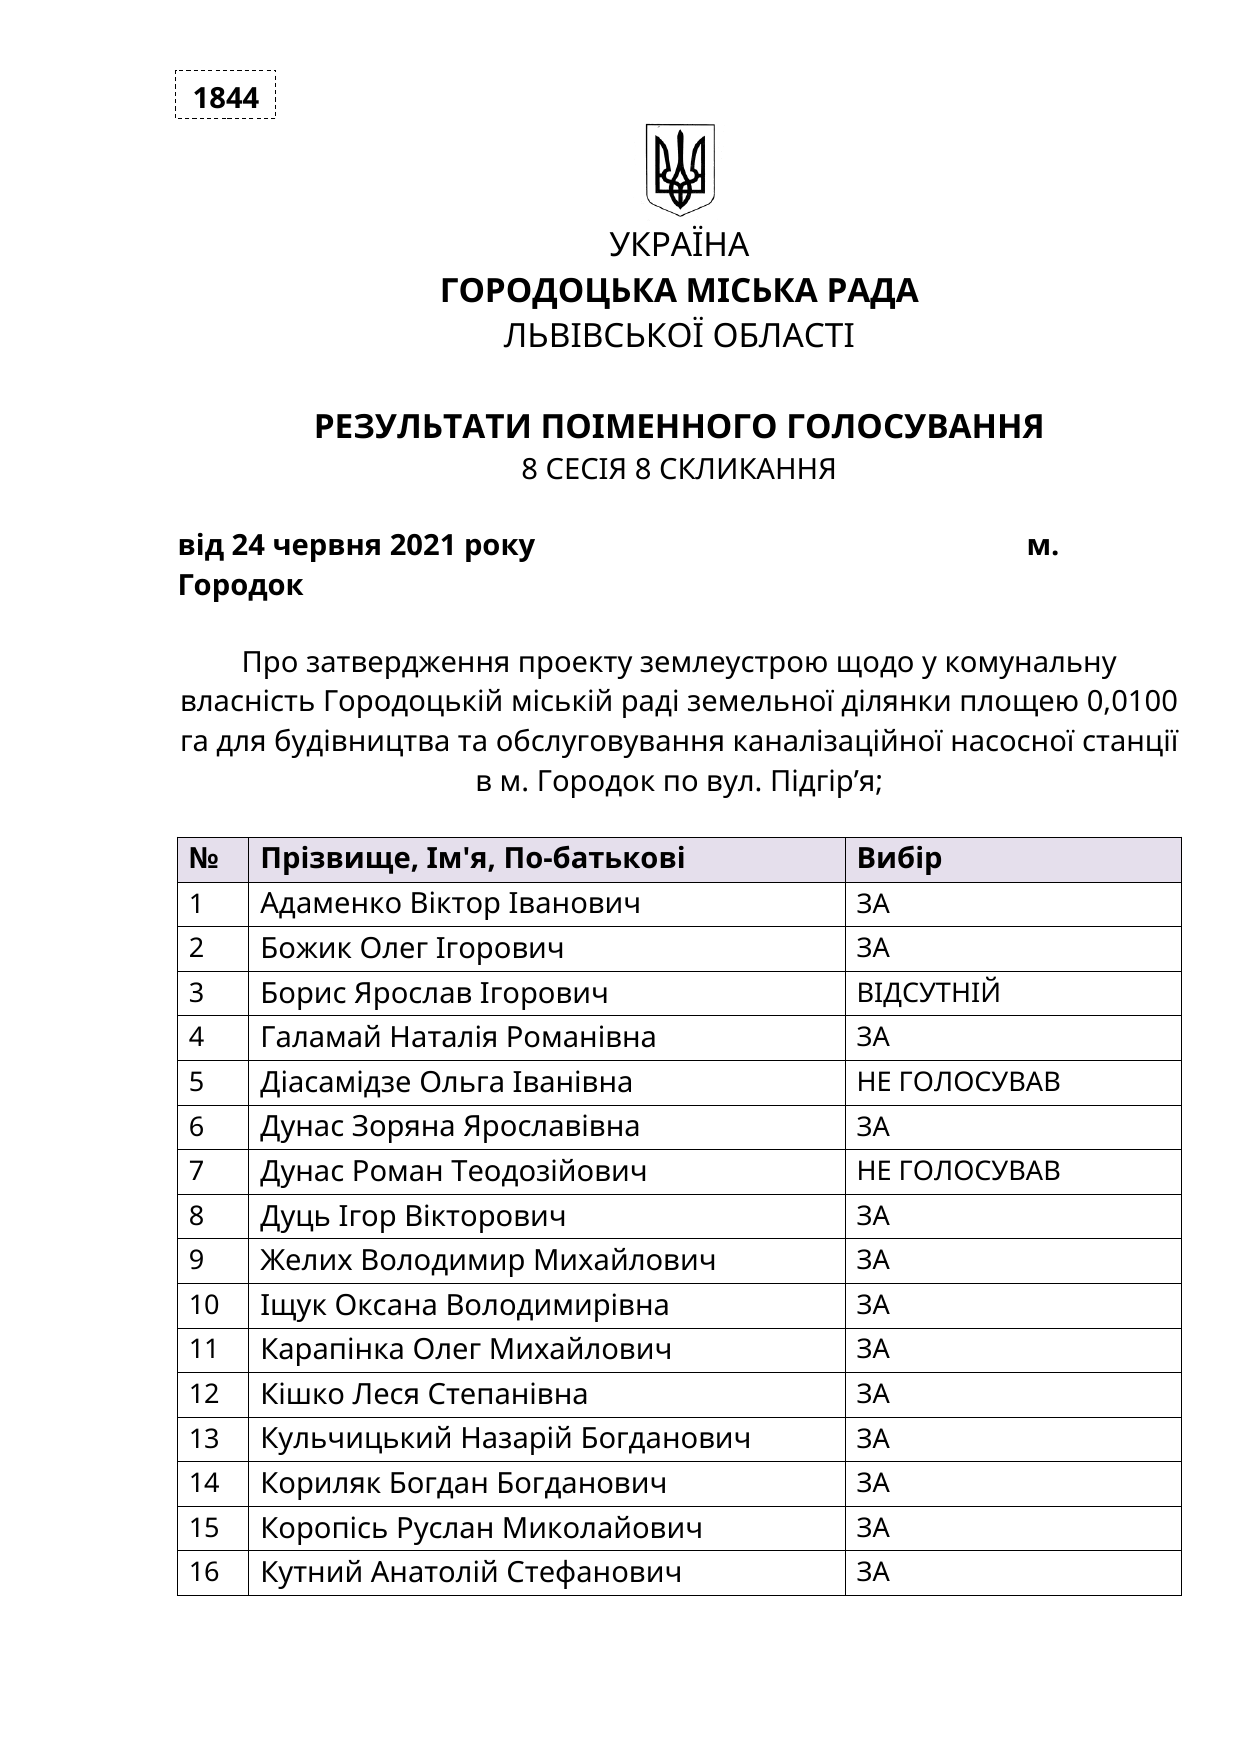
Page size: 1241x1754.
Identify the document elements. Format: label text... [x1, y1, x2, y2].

text Про затвердження проекту землеустрою щодо у комунальну власність Городоцькій міській раді земельної ділянки площею 0,0100 га для будівництва та обслуговування каналізаційної насосної станції в м. Городок по вул. Підгір’я; [177, 641, 1181, 800]
table_cell Дуць Ігор Вікторович [249, 1195, 845, 1238]
table_cell ЗА [846, 1462, 1181, 1506]
table_cell 9 [178, 1239, 248, 1283]
picture [633, 118, 726, 221]
table_cell 3 [178, 972, 248, 1015]
table_cell Божик Олег Ігорович [249, 927, 845, 971]
table_cell Желих Володимир Михайлович [249, 1239, 845, 1283]
table_cell Дунас Зоряна Ярославівна [249, 1106, 845, 1149]
table_header № [178, 838, 248, 882]
table_cell 8 [178, 1195, 248, 1238]
table_cell Кориляк Богдан Богданович [249, 1462, 845, 1506]
table_cell Борис Ярослав Ігорович [249, 972, 845, 1015]
table_cell Кішко Леся Степанівна [249, 1373, 845, 1417]
table_cell 2 [178, 927, 248, 971]
table_cell 7 [178, 1150, 248, 1194]
table_cell 16 [178, 1551, 248, 1595]
table_cell Адаменко Віктор Іванович [249, 883, 845, 926]
table_cell НЕ ГОЛОСУВАВ [846, 1150, 1181, 1194]
text 8 СЕСІЯ 8 СКЛИКАННЯ [177, 448, 1181, 488]
table_cell Коропісь Руслан Миколайович [249, 1507, 845, 1550]
table_cell 13 [178, 1418, 248, 1461]
table_cell ЗА [846, 1373, 1181, 1417]
text УКРАЇНА [177, 221, 1181, 266]
table_cell 14 [178, 1462, 248, 1506]
table_header Прізвище, Ім'я, По-батькові [249, 838, 845, 882]
table_cell 1 [178, 883, 248, 926]
table_cell ЗА [846, 927, 1181, 971]
table_cell 5 [178, 1061, 248, 1104]
table_cell 11 [178, 1329, 248, 1372]
text ГОРОДОЦЬКА МІСЬКА РАДА [177, 266, 1181, 312]
table_cell Карапінка Олег Михайлович [249, 1329, 845, 1372]
table_cell ЗА [846, 1016, 1181, 1060]
table_cell ЗА [846, 1551, 1181, 1595]
table_cell ЗА [846, 1239, 1181, 1283]
table_cell Іщук Оксана Володимирівна [249, 1284, 845, 1327]
table_cell ВІДСУТНІЙ [846, 972, 1181, 1015]
table_cell ЗА [846, 883, 1181, 926]
table_cell ЗА [846, 1284, 1181, 1327]
text ЛЬВІВСЬКОЇ ОБЛАСТІ [177, 312, 1181, 357]
table_cell 4 [178, 1016, 248, 1060]
table_cell Кульчицький Назарій Богданович [249, 1418, 845, 1461]
text РЕЗУЛЬТАТИ ПОІМЕННОГО ГОЛОСУВАННЯ [177, 403, 1181, 448]
table_cell Діасамідзе Ольга Іванівна [249, 1061, 845, 1104]
table_cell ЗА [846, 1195, 1181, 1238]
table_cell 6 [178, 1106, 248, 1149]
table_cell 12 [178, 1373, 248, 1417]
table_cell Дунас Роман Теодозійович [249, 1150, 845, 1194]
table_cell Галамай Наталія Романівна [249, 1016, 845, 1060]
table_cell Кутний Анатолій Стефанович [249, 1551, 845, 1595]
table_cell ЗА [846, 1329, 1181, 1372]
table_cell ЗА [846, 1106, 1181, 1149]
table_header Вибір [846, 838, 1181, 882]
table_cell ЗА [846, 1507, 1181, 1550]
text від 24 червня 2021 року м. Городок [177, 525, 1181, 604]
table_cell 10 [178, 1284, 248, 1327]
table_cell 15 [178, 1507, 248, 1550]
table_cell НЕ ГОЛОСУВАВ [846, 1061, 1181, 1104]
table_cell ЗА [846, 1418, 1181, 1461]
